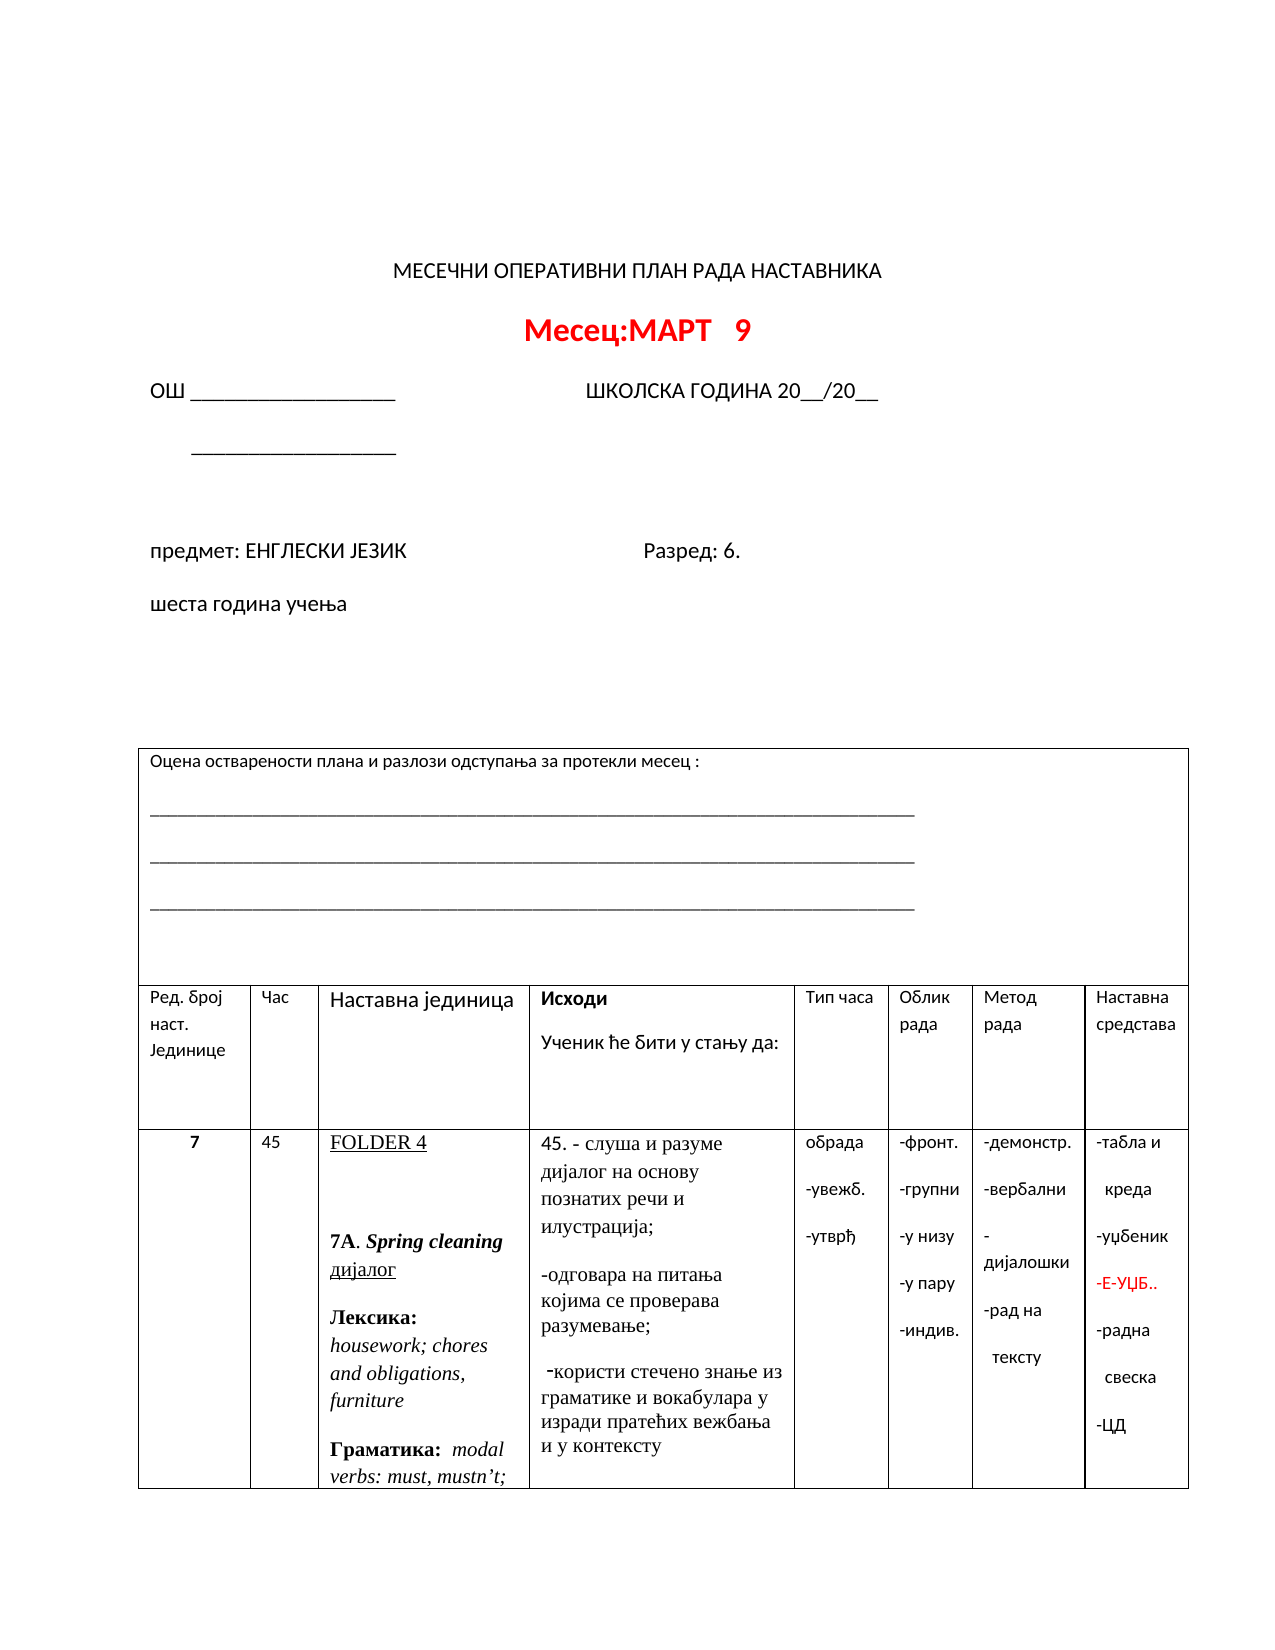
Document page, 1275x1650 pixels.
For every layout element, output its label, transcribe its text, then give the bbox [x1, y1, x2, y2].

table_cell 7 7 [139, 1130, 250, 1488]
table_cell Наставна средстава [1086, 986, 1188, 1129]
text __________________ [150, 430, 1125, 458]
text ОШ __________________ ШКОЛСКА ГОДИНА 20__/20__ [150, 377, 1125, 405]
text предмет: ЕНГЛЕСКИ ЈЕЗИК Разред: 6. [150, 536, 1125, 564]
table_cell Наставна јединица [319, 986, 529, 1129]
text МЕСЕЧНИ ОПЕРАТИВНИ ПЛАН РАДА НАСТАВНИКА [150, 256, 1125, 284]
table_cell Исходи Ученик ће бити у стању да: [530, 986, 794, 1129]
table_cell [889, 1130, 972, 1488]
text Месец:МАРТ 9 [150, 309, 1125, 350]
text шеста година учења [150, 589, 1125, 617]
table_cell Тип часа [795, 986, 888, 1129]
table_cell 45 46 [251, 1130, 318, 1488]
table_cell Метод рада [973, 986, 1084, 1129]
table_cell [530, 1130, 794, 1488]
table_cell Час [251, 986, 318, 1129]
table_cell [795, 1130, 888, 1488]
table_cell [1086, 1130, 1188, 1488]
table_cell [319, 1130, 529, 1488]
table_cell Ред. број наст. Јединице [139, 986, 250, 1129]
table_header Оцена остварености плана и разлози одступања за протекли месец : __________________________________________________________________________________ __________________________________________________________________________________ __________________________________________________________________________________ [139, 749, 1188, 984]
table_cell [973, 1130, 1084, 1488]
table_cell Облик рада [889, 986, 972, 1129]
